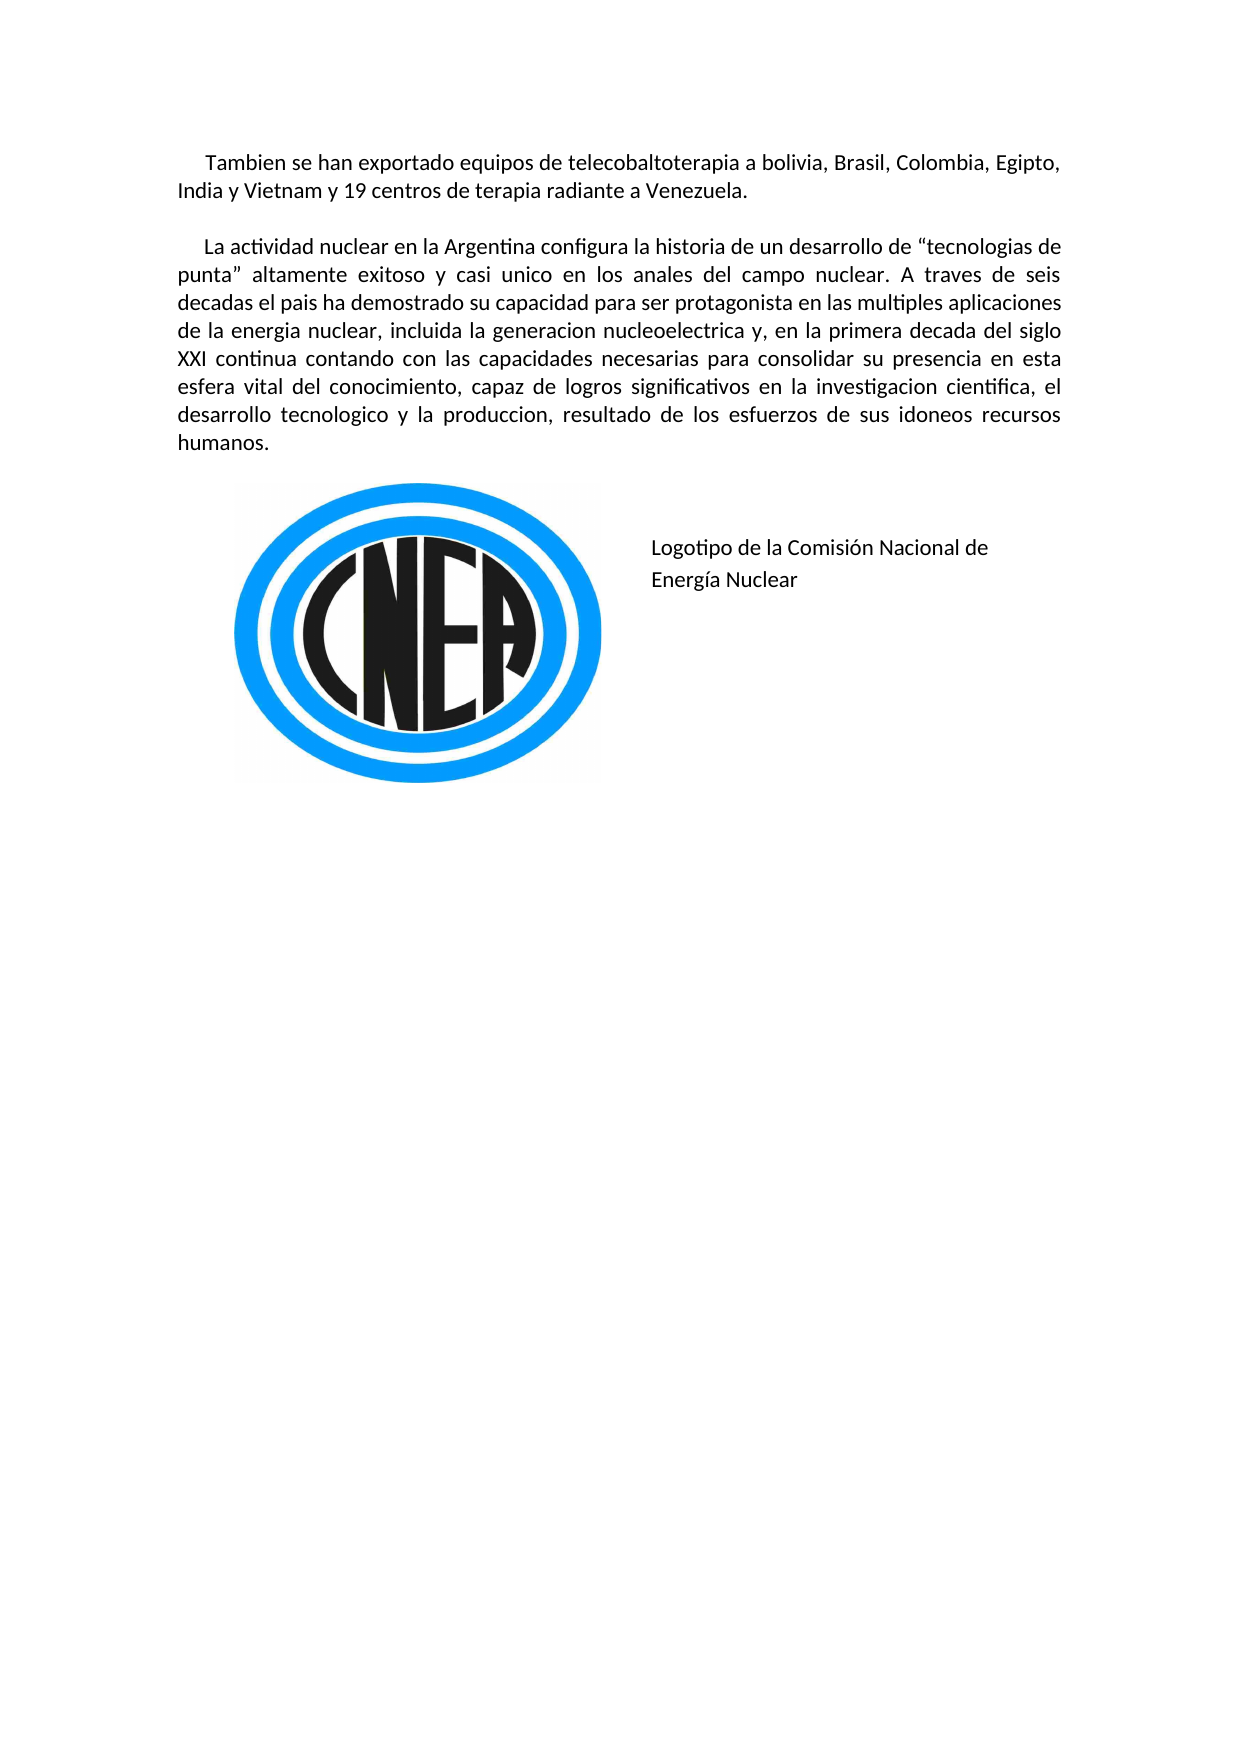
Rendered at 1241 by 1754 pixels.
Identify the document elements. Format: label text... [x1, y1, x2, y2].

picture [234, 483, 602, 783]
text La actividad nuclear en la Argentina configura la historia de un desarrollo de “tecnologias de punta” altamente exitoso y casi unico en los anales del campo nuclear. A traves de seis decadas el pais ha demostrado su capacidad para ser protagonista en las multiples aplicaciones de la energia nuclear, incluida la generacion nucleoelectrica y, en la primera decada del siglo XXI continua contando con las capacidades necesarias para consolidar su presencia en esta esfera vital del conocimiento, capaz de logros significativos en la investigacion cientifica, el desarrollo tecnologico y la produccion, resultado de los esfuerzos de sus idoneos recursos humanos. [177, 232, 1063, 456]
text Tambien se han exportado equipos de telecobaltoterapia a bolivia, Brasil, Colombia, Egipto, India y Vietnam y 19 centros de terapia radiante a Venezuela. [177, 148, 1063, 204]
